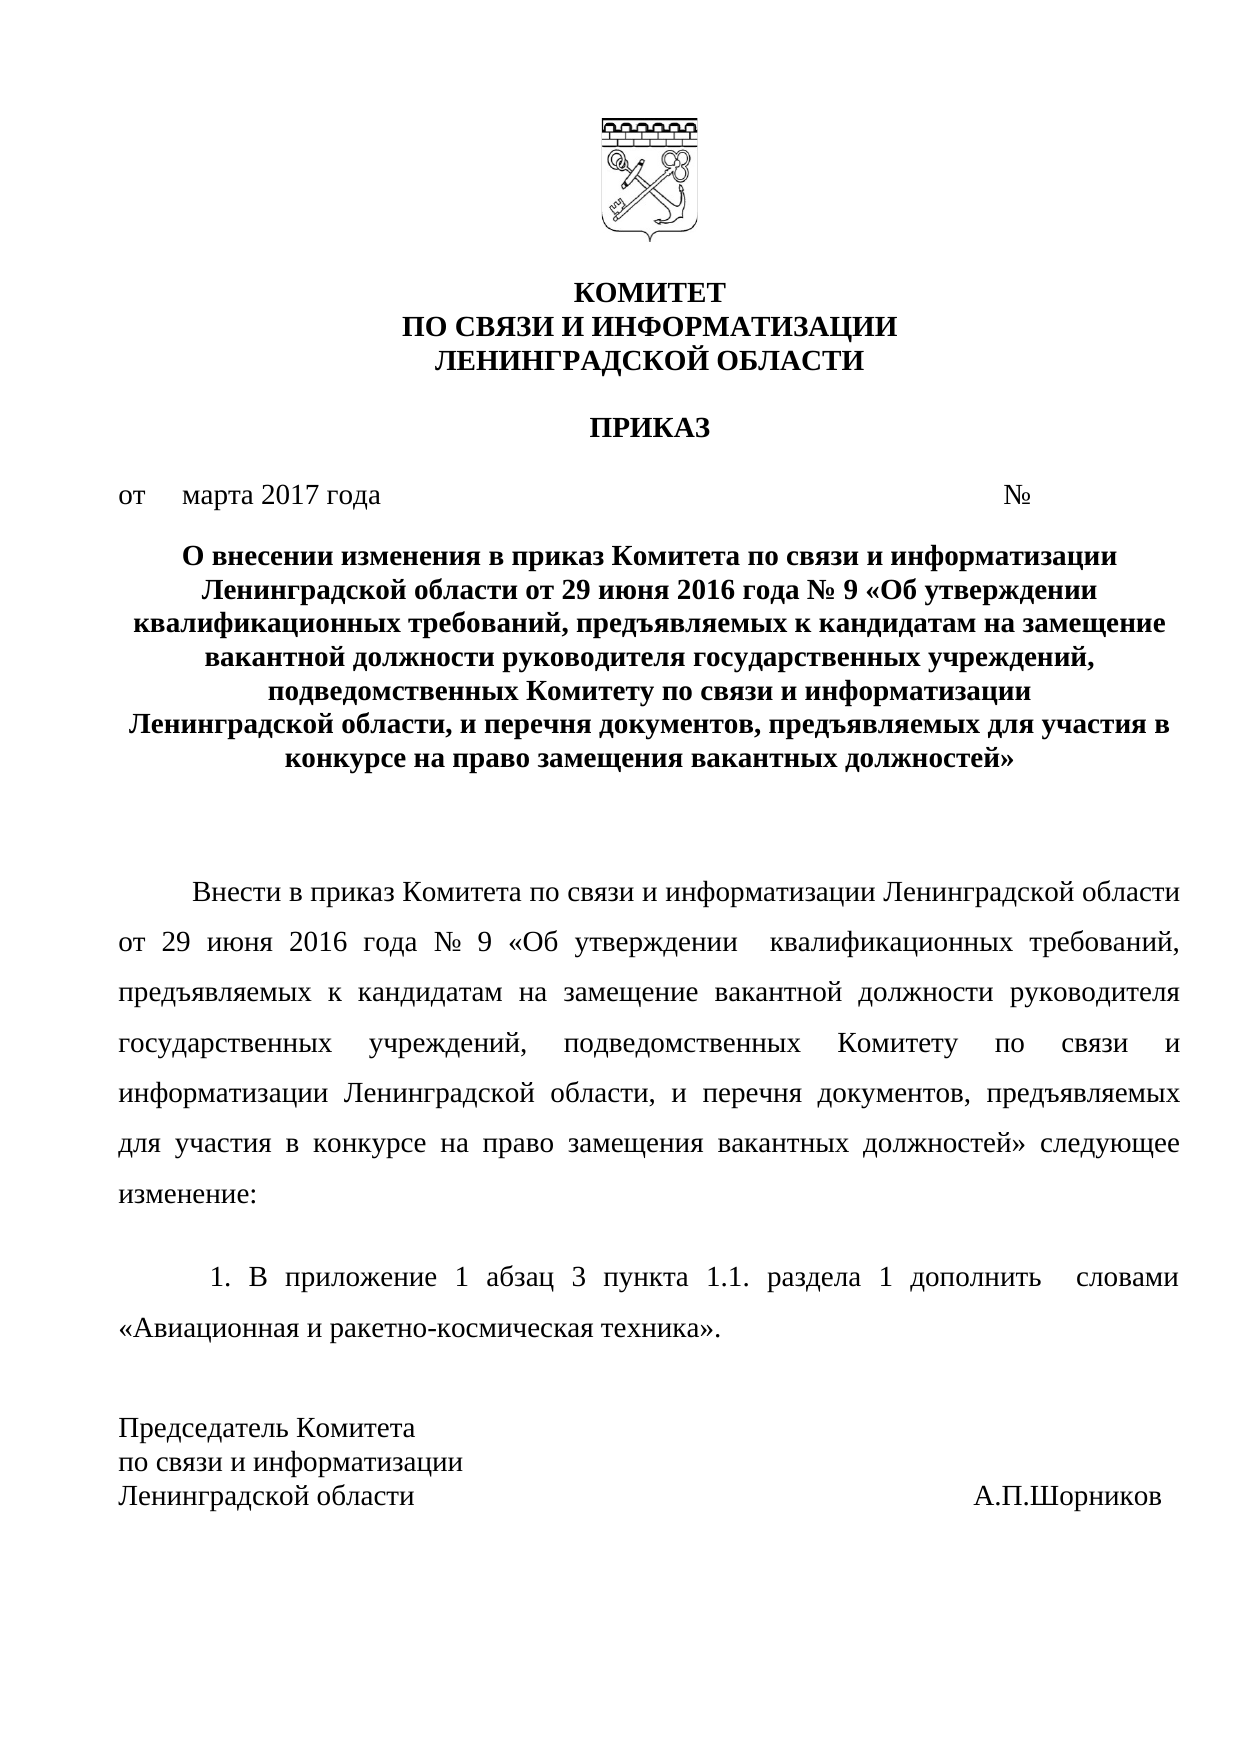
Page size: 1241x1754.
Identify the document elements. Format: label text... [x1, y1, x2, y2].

text подведомственных Комитету по связи и информатизации [118, 673, 1181, 706]
text ЛЕНИНГРАДСКОЙ ОБЛАСТИ [118, 343, 1181, 376]
text ПРИКАЗ [118, 410, 1181, 443]
text по связи и информатизации [118, 1444, 1181, 1478]
text 1. В приложение 1 абзац 3 пункта 1.1. раздела 1 дополнить словами «Авиационная и ракетно-космическая техника». [118, 1259, 1181, 1343]
text от марта 2017 года № [118, 477, 1181, 510]
text ПО СВЯЗИ И ИНФОРМАТИЗАЦИИ [118, 309, 1181, 343]
text О внесении изменения в приказ Комитета по связи и информатизации Ленинградской области от 29 июня 2016 года № 9 «Об утверждении квалификационных требований, предъявляемых к кандидатам на замещение вакантной должности руководителя государственных учреждений, [118, 538, 1181, 673]
text Председатель Комитета [118, 1411, 1181, 1444]
text КОМИТЕТ [118, 276, 1181, 309]
text Внести в приказ Комитета по связи и информатизации Ленинградской области от 29 июня 2016 года № 9 «Об утверждении квалификационных требований, предъявляемых к кандидатам на замещение вакантной должности руководителя государственных учреждений, подведомственных Комитету по связи и информатизации Ленинградской области, и перечня документов, предъявляемых для участия в конкурсе на право замещения вакантных должностей» следующее изменение: [118, 874, 1181, 1209]
picture [601, 118, 698, 242]
text Ленинградской области, и перечня документов, предъявляемых для участия в конкурсе на право замещения вакантных должностей» [118, 706, 1181, 773]
text Ленинградской области А.П.Шорников [118, 1478, 1181, 1511]
